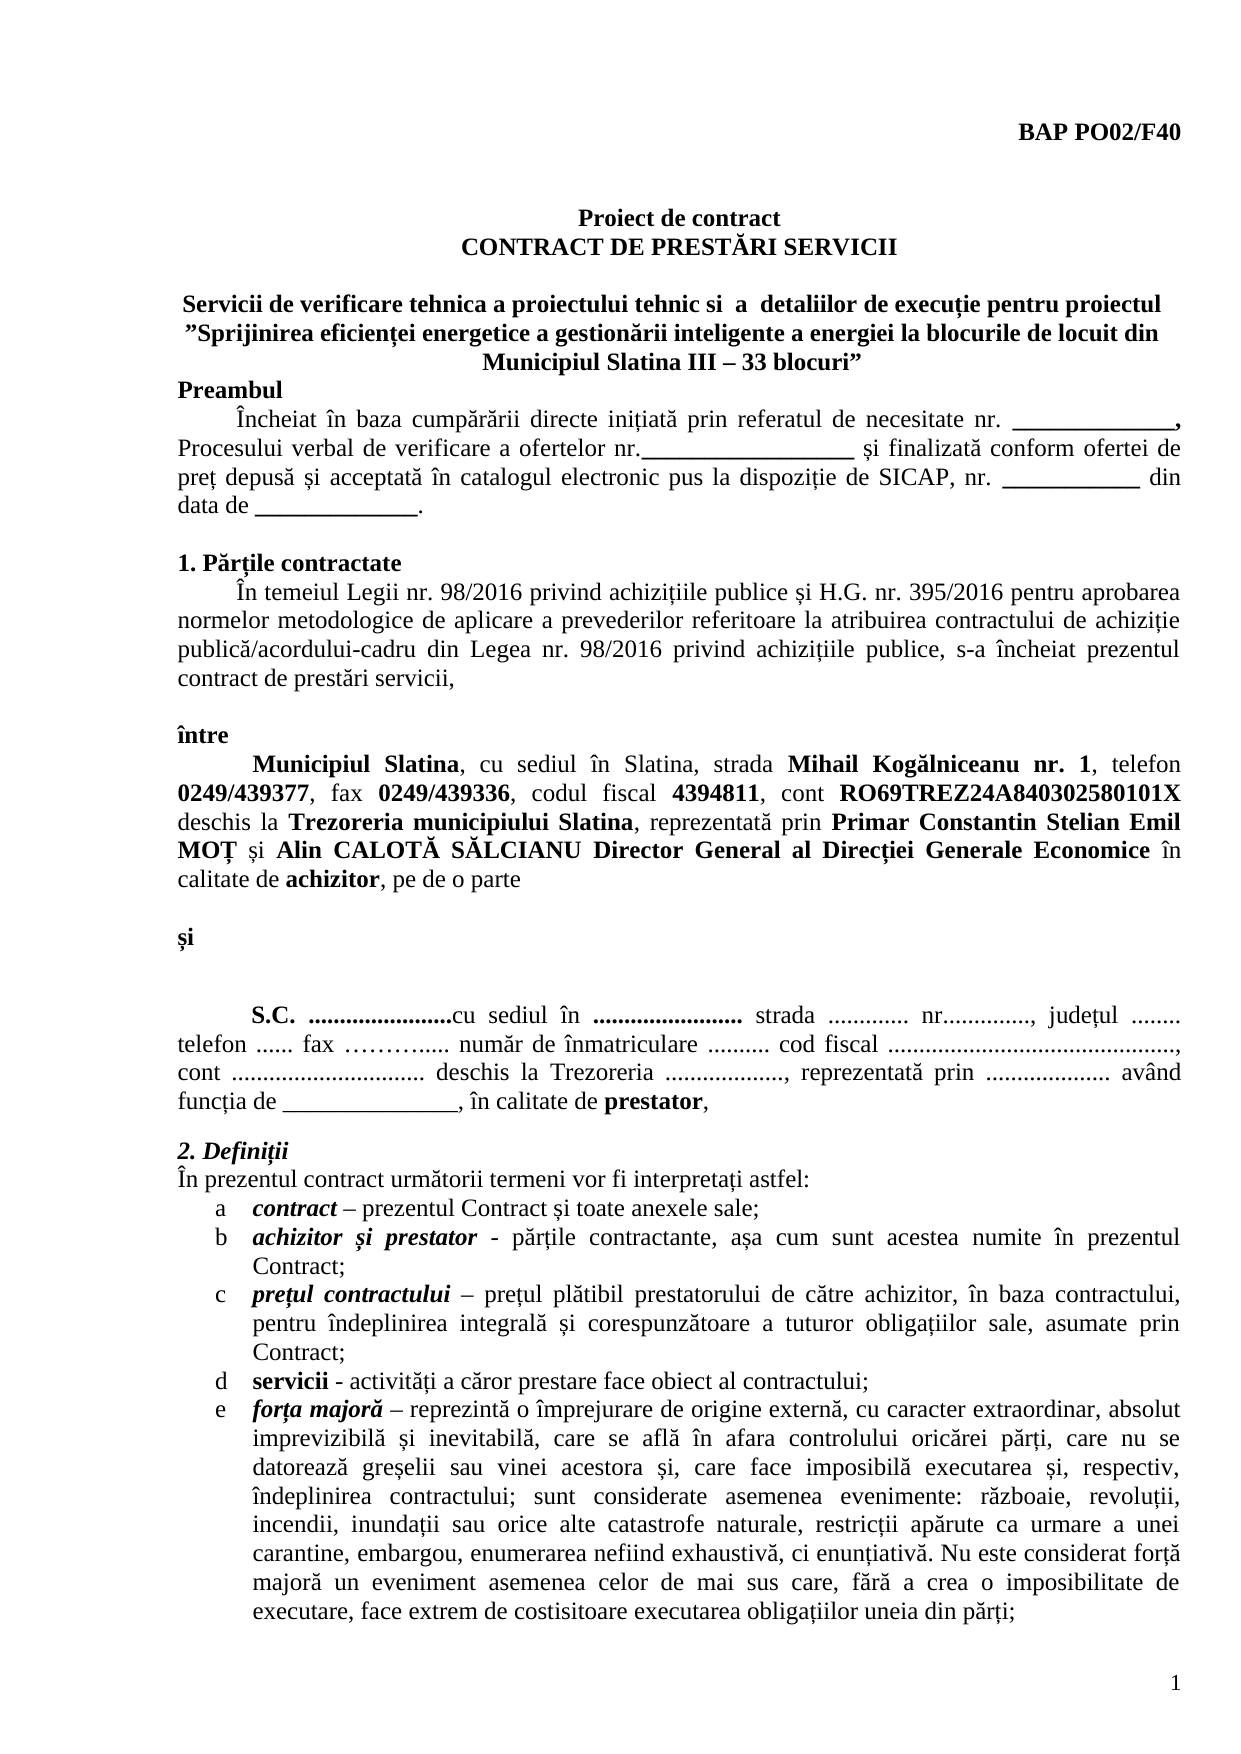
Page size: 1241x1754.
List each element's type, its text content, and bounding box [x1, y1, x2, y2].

list servicii - activități a căror prestare face obiect al contractului; [215, 1366, 1181, 1394]
text În prezentul contract următorii termeni vor fi interpretați astfel: [177, 1164, 1181, 1193]
text 2. Definiții [177, 1136, 1181, 1164]
text Municipiul Slatina, cu sediul în Slatina, strada Mihail Kogălniceanu nr. 1, telefon 0249/439377, fax 0249/439336, codul fiscal 4394811, cont RO69TREZ24A840302580101X deschis la Trezoreria municipiului Slatina, reprezentată prin Primar Constantin Stelian Emil MOȚ și Alin CALOTĂ SĂLCIANU Director General al Direcției Generale Economice în calitate de achizitor, pe de o parte [177, 749, 1181, 893]
list achizitor și prestator - părțile contractante, așa cum sunt acestea numite în prezentul Contract; [215, 1222, 1181, 1279]
text S.C. .......................cu sediul în ........................ strada ............. nr.............., județul ........ telefon ...... fax ………..... număr de înmatriculare .......... cod fiscal .............................................., cont ............................... deschis la Trezoreria ..................., reprezentată prin .................... având funcția de ______________, în calitate de prestator, [177, 1000, 1181, 1115]
list contract – prezentul Contract și toate anexele sale; [215, 1193, 1181, 1222]
text între [177, 720, 1181, 749]
text și [177, 922, 1181, 950]
text BAP PO02/F40 [177, 117, 1181, 145]
list prețul contractului – prețul plătibil prestatorului de către achizitor, în baza contractului, pentru îndeplinirea integrală și corespunzătoare a tuturor obligațiilor sale, asumate prin Contract; [215, 1279, 1181, 1366]
text 1. Părțile contractate [177, 548, 1181, 577]
text Proiect de contract [177, 203, 1181, 232]
text Încheiat în baza cumpărării directe inițiată prin referatul de necesitate nr. _____________, Procesului verbal de verificare a ofertelor nr._________________ și finalizată conform ofertei de preț depusă și acceptată în catalogul electronic pus la dispoziție de SICAP, nr. ___________ din data de _____________. [177, 404, 1181, 519]
text Servicii de verificare tehnica a proiectului tehnic si a detaliilor de execuție pentru proiectul ”Sprijinirea eficienței energetice a gestionării inteligente a energiei la blocurile de locuit din Municipiul Slatina III – 33 blocuri” [177, 289, 1167, 375]
list forța majoră – reprezintă o împrejurare de origine externă, cu caracter extraordinar, absolut imprevizibilă și inevitabilă, care se află în afara controlului oricărei părți, care nu se datorează greșelii sau vinei acestora și, care face imposibilă executarea și, respectiv, îndeplinirea contractului; sunt considerate asemenea evenimente: războaie, revoluții, incendii, inundații sau orice alte catastrofe naturale, restricții apărute ca urmare a unei carantine, embargou, enumerarea nefiind exhaustivă, ci enunțiativă. Nu este considerat forță majoră un eveniment asemenea celor de mai sus care, fără a crea o imposibilitate de executare, face extrem de costisitoare executarea obligațiilor uneia din părți; [215, 1394, 1181, 1624]
text CONTRACT DE PRESTĂRI SERVICII [177, 232, 1181, 260]
text Preambul [177, 375, 1181, 404]
text În temeiul Legii nr. 98/2016 privind achizițiile publice și H.G. nr. 395/2016 pentru aprobarea normelor metodologice de aplicare a prevederilor referitoare la atribuirea contractului de achiziție publică/acordului-cadru din Legea nr. 98/2016 privind achizițiile publice, s-a încheiat prezentul contract de prestări servicii, [177, 577, 1181, 692]
